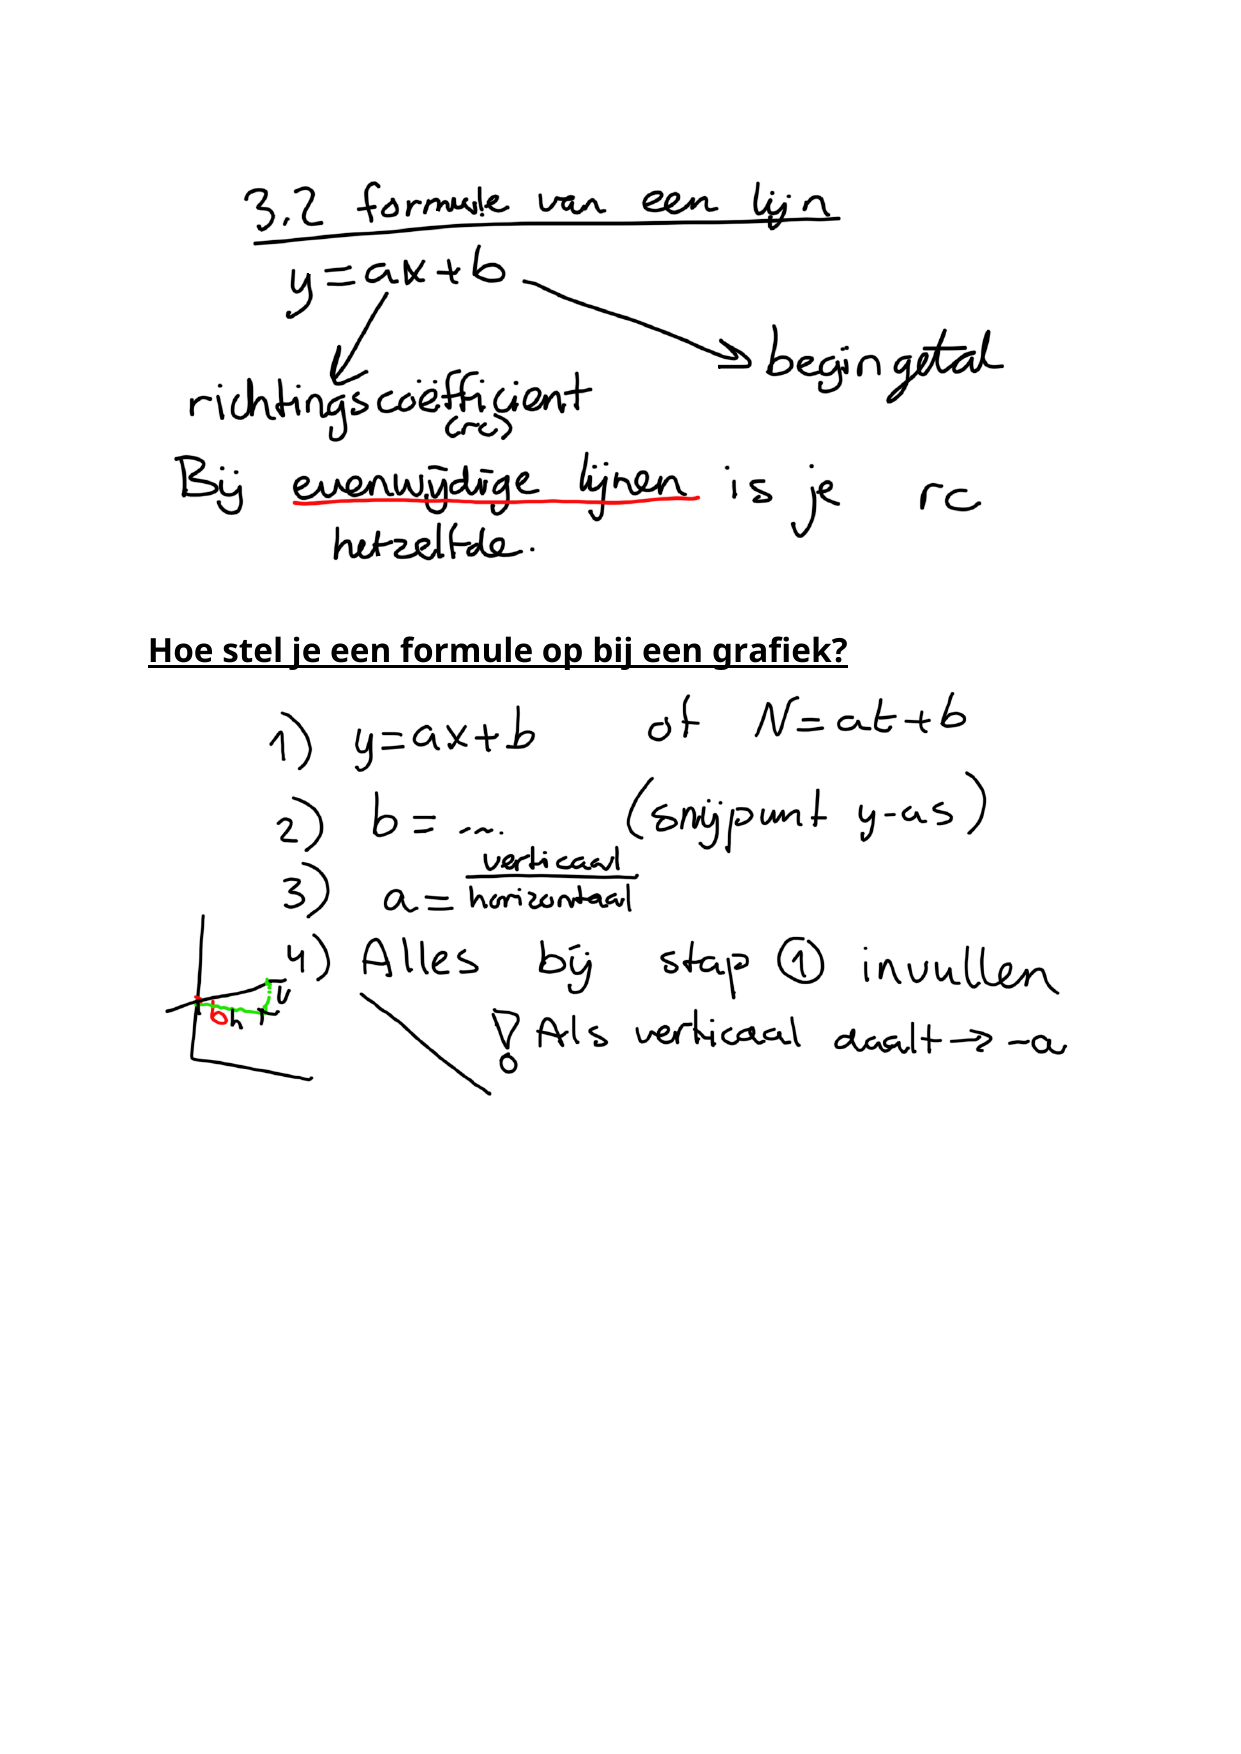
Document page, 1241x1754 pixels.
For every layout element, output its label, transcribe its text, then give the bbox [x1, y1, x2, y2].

picture [147, 147, 1054, 600]
subtitle Hoe stel je een formule op bij een grafiek? [148, 627, 1093, 673]
picture [147, 676, 1093, 1106]
